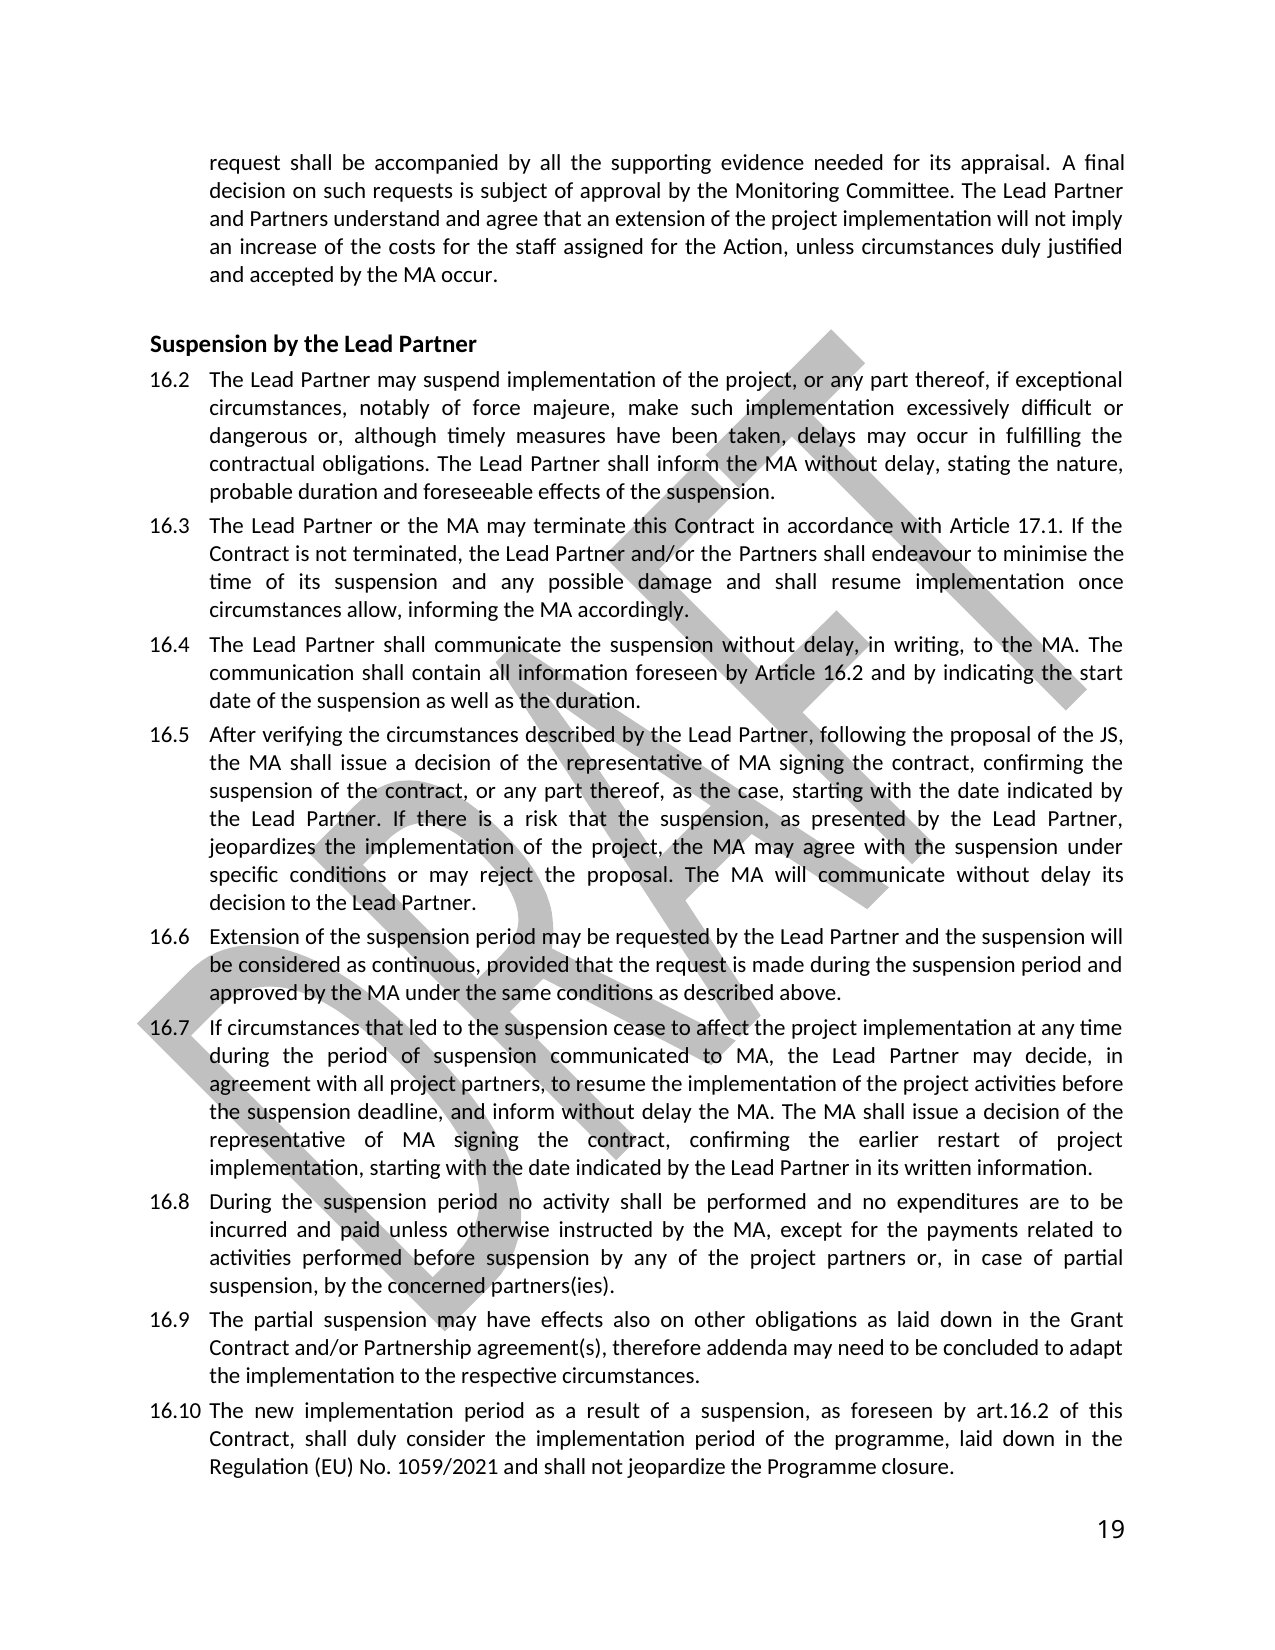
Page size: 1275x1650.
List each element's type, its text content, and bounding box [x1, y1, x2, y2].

list The Lead Partner or the MA may terminate this Contract in accordance with Article 17.1. If the Contract is not terminated, the Lead Partner and/or the Partners shall endeavour to minimise the time of its suspension and any possible damage and shall resume implementation once circumstances allow, informing the MA accordingly. [149, 511, 1125, 623]
list The Lead Partner may suspend implementation of the project, or any part thereof, if exceptional circumstances, notably of force majeure, make such implementation excessively difficult or dangerous or, although timely measures have been taken, delays may occur in fulfilling the contractual obligations. The Lead Partner shall inform the MA without delay, stating the nature, probable duration and foreseeable effects of the suspension. [149, 365, 1125, 505]
list After verifying the circumstances described by the Lead Partner, following the proposal of the JS, the MA shall issue a decision of the representative of MA signing the contract, confirming the suspension of the contract, or any part thereof, as the case, starting with the date indicated by the Lead Partner. If there is a risk that the suspension, as presented by the Lead Partner, jeopardizes the implementation of the project, the MA may agree with the suspension under specific conditions or may reject the proposal. The MA will communicate without delay its decision to the Lead Partner. [149, 720, 1125, 916]
list The new implementation period as a result of a suspension, as foreseen by art.16.2 of this Contract, shall duly consider the implementation period of the programme, laid down in the Regulation (EU) No. 1059/2021 and shall not jeopardize the Programme closure. [149, 1396, 1125, 1480]
list Extension of the suspension period may be requested by the Lead Partner and the suspension will be considered as continuous, provided that the request is made during the suspension period and approved by the MA under the same conditions as described above. [149, 922, 1125, 1007]
list If circumstances that led to the suspension cease to affect the project implementation at any time during the period of suspension communicated to MA, the Lead Partner may decide, in agreement with all project partners, to resume the implementation of the project activities before the suspension deadline, and inform without delay the MA. The MA shall issue a decision of the representative of MA signing the contract, confirming the earlier restart of project implementation, starting with the date indicated by the Lead Partner in its written information. [149, 1013, 1125, 1181]
list The Lead Partner shall communicate the suspension without delay, in writing, to the MA. The communication shall contain all information foreseen by Article 16.2 and by indicating the start date of the suspension as well as the duration. [149, 630, 1125, 714]
text Suspension by the Lead Partner [150, 328, 1125, 359]
list The partial suspension may have effects also on other obligations as laid down in the Grant Contract and/or Partnership agreement(s), therefore addenda may need to be concluded to adapt the implementation to the respective circumstances. [149, 1306, 1125, 1389]
list During the suspension period no activity shall be performed and no expenditures are to be incurred and paid unless otherwise instructed by the MA, except for the payments related to activities performed before suspension by any of the project partners or, in case of partial suspension, by the concerned partners(ies). [149, 1187, 1125, 1299]
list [149, 148, 1125, 288]
